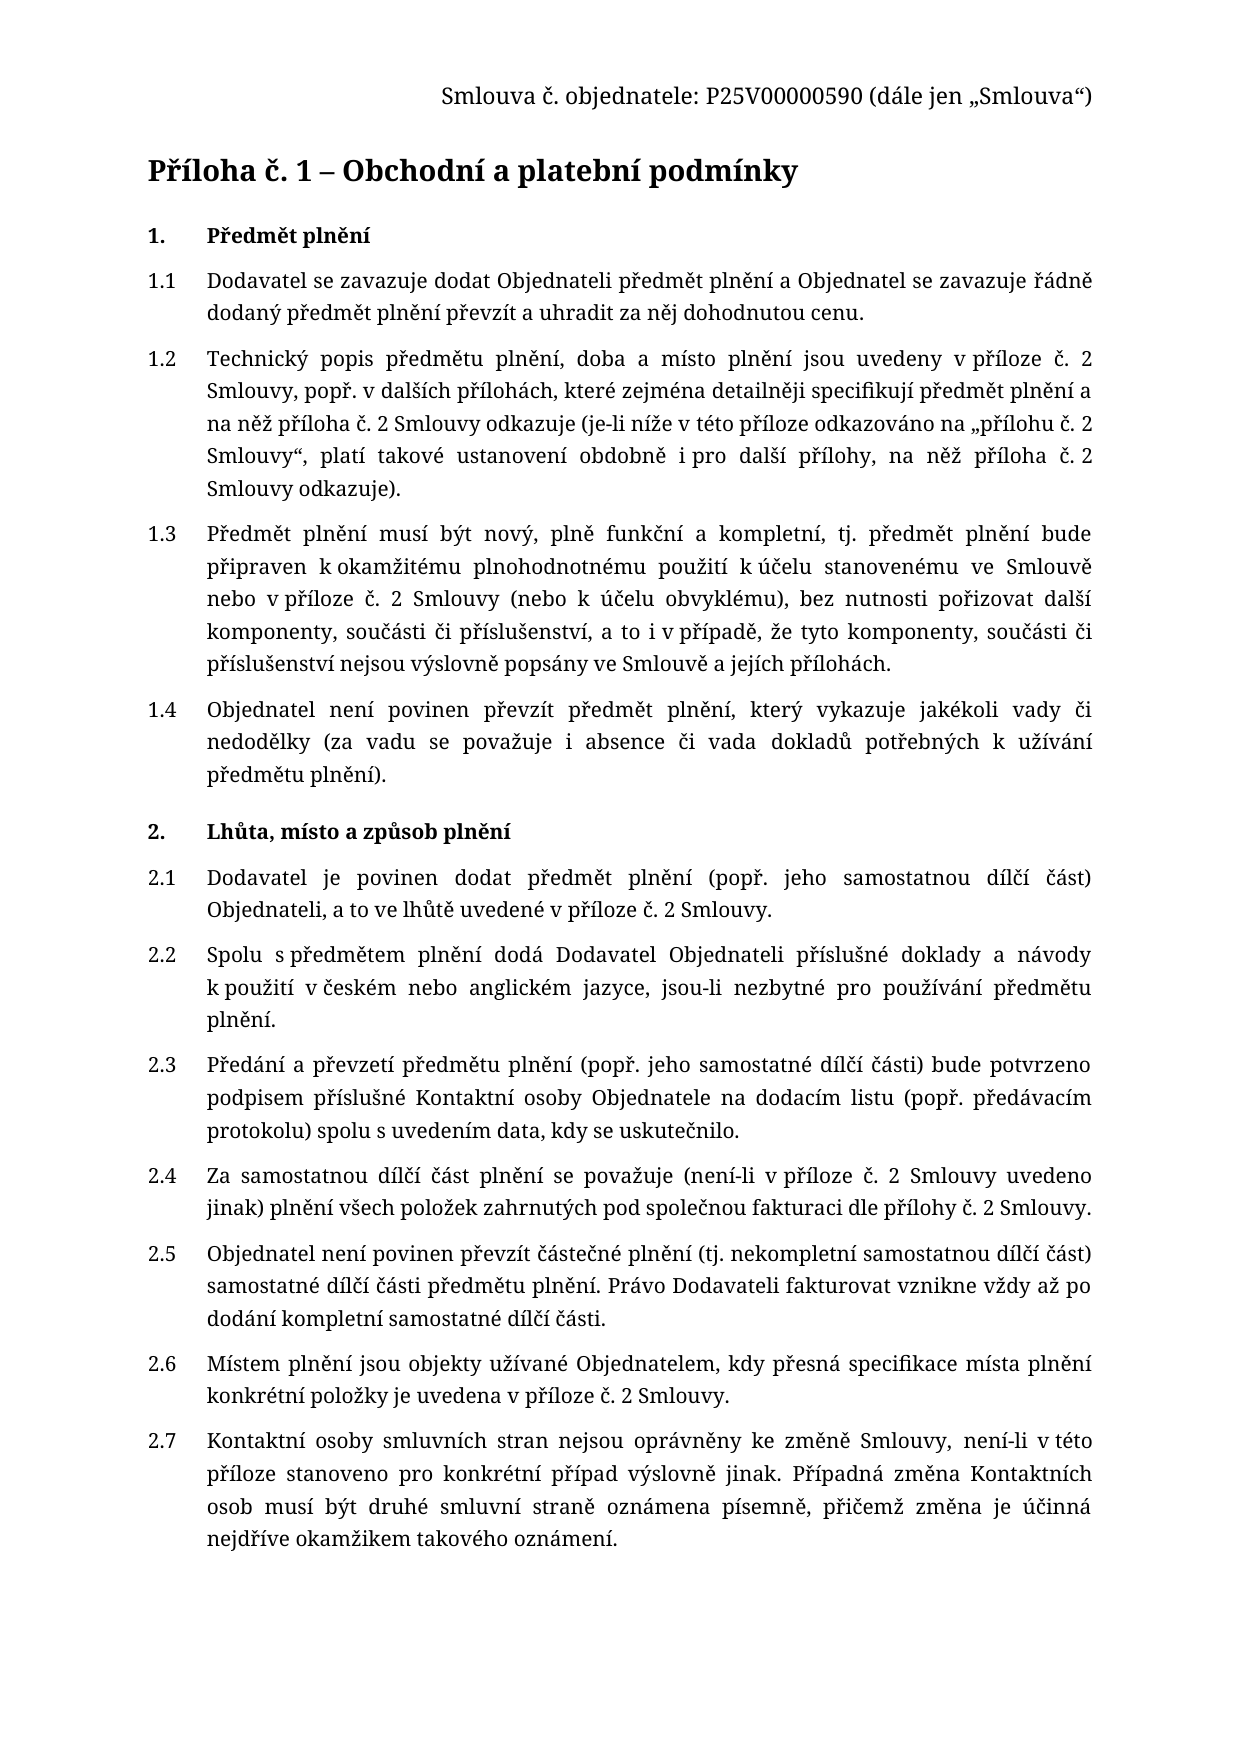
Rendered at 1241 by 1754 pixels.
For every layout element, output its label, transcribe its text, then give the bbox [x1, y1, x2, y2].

list Kontaktní osoby smluvních stran nejsou oprávněny ke změně Smlouvy, není-li v této příloze stanoveno pro konkrétní případ výslovně jinak. Případná změna Kontaktních osob musí být druhé smluvní straně oznámena písemně, přičemž změna je účinná nejdříve okamžikem takového oznámení. [148, 1427, 1093, 1553]
list Dodavatel se zavazuje dodat Objednateli předmět plnění a Objednatel se zavazuje řádně dodaný předmět plnění převzít a uhradit za něj dohodnutou cenu. [148, 266, 1093, 327]
list Objednatel není povinen převzít předmět plnění, který vykazuje jakékoli vady či nedodělky (za vadu se považuje i absence či vada dokladů potřebných k užívání předmětu plnění). [148, 695, 1093, 788]
list Lhůta, místo a způsob plnění [148, 817, 1093, 846]
text Příloha č. 1 – Obchodní a platební podmínky [148, 150, 1093, 190]
list Předání a převzetí předmětu plnění (popř. jeho samostatné dílčí části) bude potvrzeno podpisem příslušné Kontaktní osoby Objednatele na dodacím listu (popř. předávacím protokolu) spolu s uvedením data, kdy se uskutečnilo. [148, 1051, 1093, 1144]
list Objednatel není povinen převzít částečné plnění (tj. nekompletní samostatnou dílčí část) samostatné dílčí části předmětu plnění. Právo Dodavateli fakturovat vznikne vždy až po dodání kompletní samostatné dílčí části. [148, 1239, 1093, 1332]
list Dodavatel je povinen dodat předmět plnění (popř. jeho samostatnou dílčí část) Objednateli, a to ve lhůtě uvedené v příloze č. 2 Smlouvy. [148, 863, 1093, 924]
list Spolu s předmětem plnění dodá Dodavatel Objednateli příslušné doklady a návody k použití v českém nebo anglickém jazyce, jsou-li nezbytné pro používání předmětu plnění. [148, 940, 1093, 1034]
list Technický popis předmětu plnění, doba a místo plnění jsou uvedeny v příloze č. 2 Smlouvy, popř. v dalších přílohách, které zejména detailněji specifikují předmět plnění a na něž příloha č. 2 Smlouvy odkazuje (je-li níže v této příloze odkazováno na „přílohu č. 2 Smlouvy“, platí takové ustanovení obdobně i pro další přílohy, na něž příloha č. 2 Smlouvy odkazuje). [148, 344, 1093, 502]
list Předmět plnění musí být nový, plně funkční a kompletní, tj. předmět plnění bude připraven k okamžitému plnohodnotnému použití k účelu stanovenému ve Smlouvě nebo v příloze č. 2 Smlouvy (nebo k účelu obvyklému), bez nutnosti pořizovat další komponenty, součásti či příslušenství, a to i v případě, že tyto komponenty, součásti či příslušenství nejsou výslovně popsány ve Smlouvě a jejích přílohách. [148, 519, 1093, 678]
list Předmět plnění [148, 221, 1093, 249]
list Místem plnění jsou objekty užívané Objednatelem, kdy přesná specifikace místa plnění konkrétní položky je uvedena v příloze č. 2 Smlouvy. [148, 1349, 1093, 1410]
list Za samostatnou dílčí část plnění se považuje (není-li v příloze č. 2 Smlouvy uvedeno jinak) plnění všech položek zahrnutých pod společnou fakturaci dle přílohy č. 2 Smlouvy. [148, 1161, 1093, 1222]
